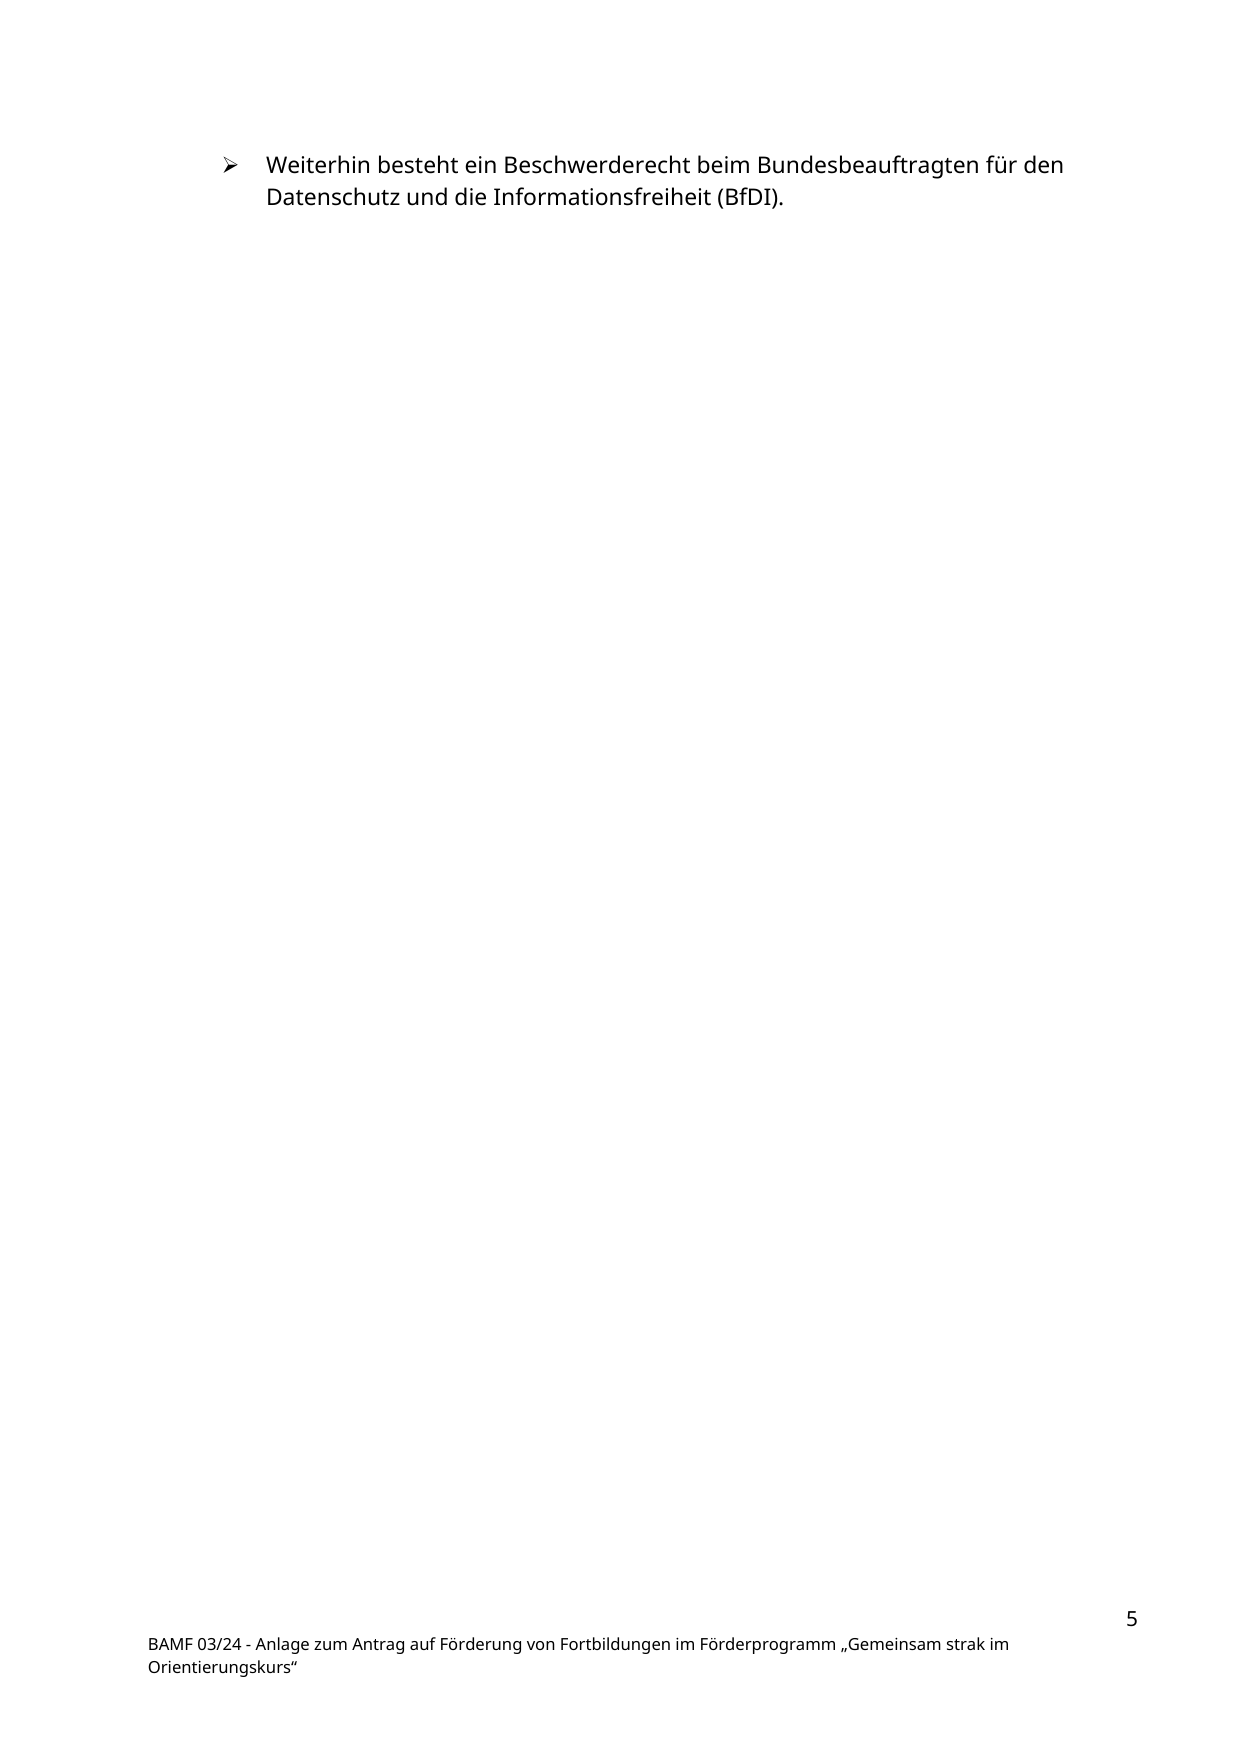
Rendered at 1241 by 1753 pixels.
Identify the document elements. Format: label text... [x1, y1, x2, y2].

list Weiterhin besteht ein Beschwerderecht beim Bundesbeauftragten für den Datenschutz und die Informationsfreiheit (BfDI). [221, 149, 1138, 212]
